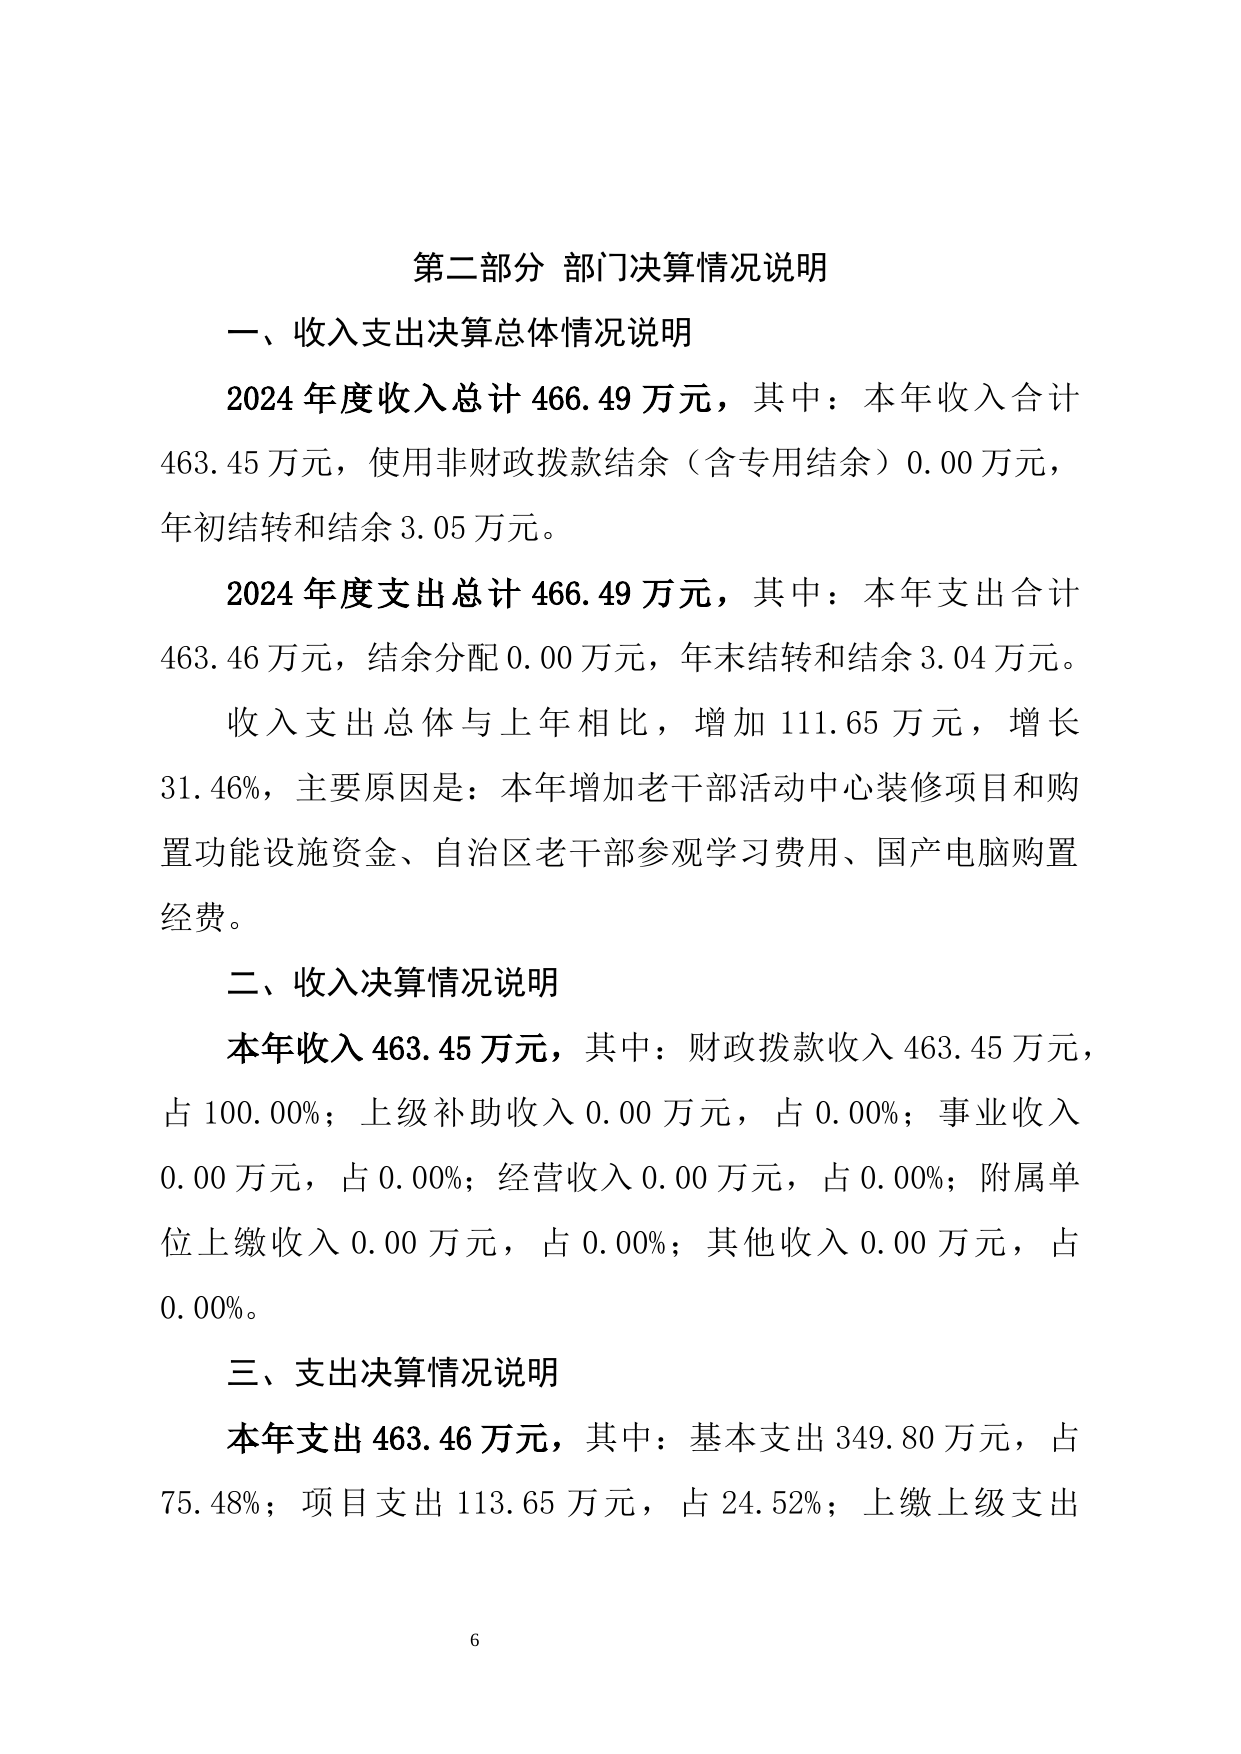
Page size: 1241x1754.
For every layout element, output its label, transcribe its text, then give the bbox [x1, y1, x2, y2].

text 二、收入决算情况说明 [159, 948, 1081, 1013]
text 收入支出总体与上年相比，增加111.65万元，增长31.46%，主要原因是：本年增加老干部活动中心装修项目和购置功能设施资金、自治区老干部参观学习费用、国产电脑购置经费。 [159, 688, 1081, 948]
text 2024年度支出总计466.49万元，其中：本年支出合计463.46万元，结余分配0.00万元，年末结转和结余3.04万元。 [159, 558, 1081, 688]
text 一、收入支出决算总体情况说明 [159, 298, 1081, 363]
text 三、支出决算情况说明 [159, 1338, 1081, 1403]
text 本年收入463.45万元，其中：财政拨款收入463.45万元，占100.00%；上级补助收入0.00万元，占0.00%；事业收入0.00万元，占0.00%；经营收入0.00万元，占0.00%；附属单位上缴收入0.00万元，占0.00%；其他收入0.00万元，占0.00%。 [159, 1013, 1081, 1338]
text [159, 1403, 1081, 1533]
text 2024年度收入总计466.49万元，其中：本年收入合计463.45万元，使用非财政拨款结余（含专用结余）0.00万元，年初结转和结余3.05万元。 [159, 363, 1081, 558]
text 第二部分 部门决算情况说明 [159, 233, 1081, 298]
